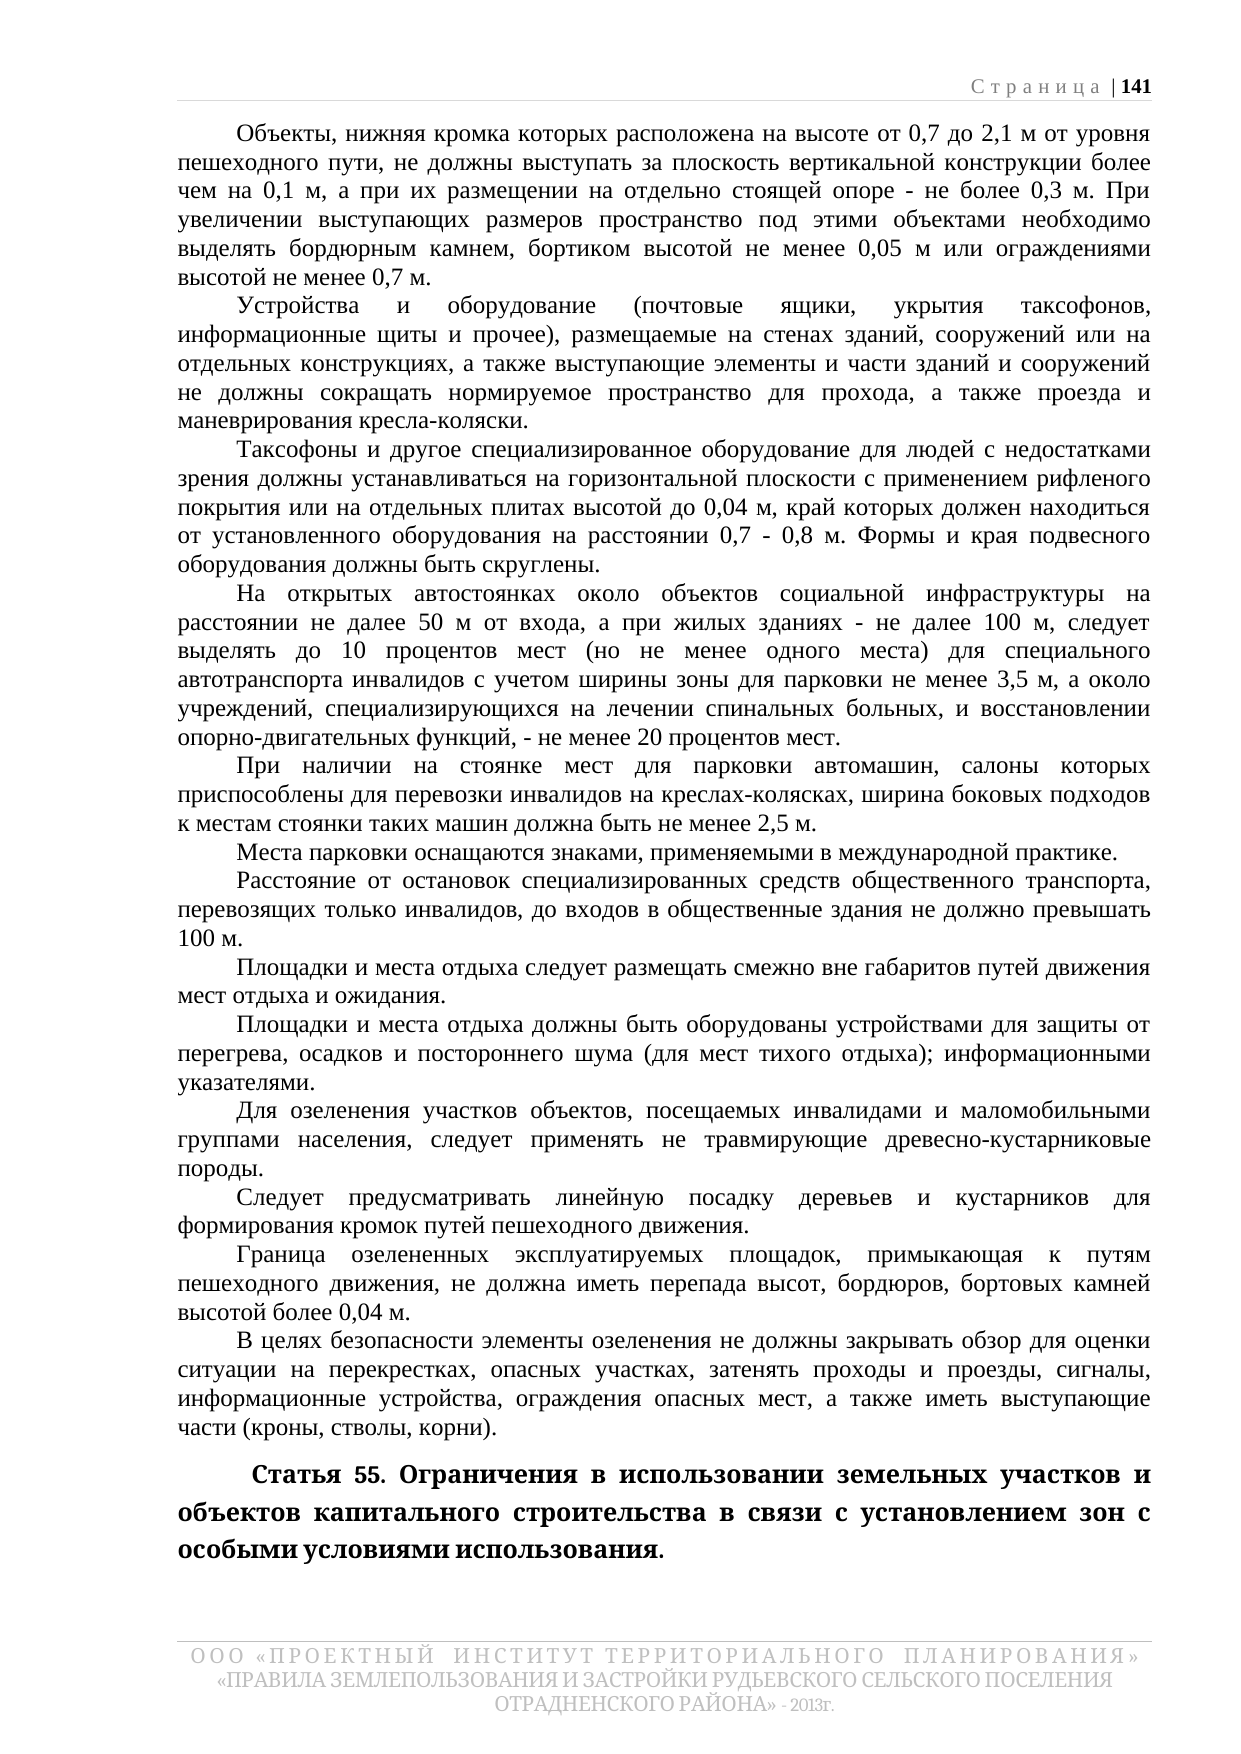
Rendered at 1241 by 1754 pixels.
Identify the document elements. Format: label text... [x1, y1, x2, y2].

text Объекты, нижняя кромка которых расположена на высоте от 0,7 до 2,1 м от уровня пешеходного пути, не должны выступать за плоскость вертикальной конструкции более чем на 0,1 м, а при их размещении на отдельно стоящей опоре - не более 0,3 м. При увеличении выступающих размеров пространство под этими объектами необходимо выделять бордюрным камнем, бортиком высотой не менее 0,05 м или ограждениями высотой не менее 0,7 м. [177, 118, 1152, 291]
text Площадки и места отдыха следует размещать смежно вне габаритов путей движения мест отдыха и ожидания. [177, 952, 1152, 1009]
text Устройства и оборудование (почтовые ящики, укрытия таксофонов, информационные щиты и прочее), размещаемые на стенах зданий, сооружений или на отдельных конструкциях, а также выступающие элементы и части зданий и сооружений не должны сокращать нормируемое пространство для прохода, а также проезда и маневрирования кресла-коляски. [177, 291, 1152, 434]
text Для озеленения участков объектов, посещаемых инвалидами и маломобильными группами населения, следует применять не травмирующие древесно-кустарниковые породы. [177, 1096, 1152, 1182]
text На открытых автостоянках около объектов социальной инфраструктуры на расстоянии не далее 50 м от входа, а при жилых зданиях - не далее 100 м, следует выделять до 10 процентов мест (но не менее одного места) для специального автотранспорта инвалидов с учетом ширины зоны для парковки не менее 3,5 м, а около учреждений, специализирующихся на лечении спинальных больных, и восстановлении опорно-двигательных функций, - не менее 20 процентов мест. [177, 578, 1152, 751]
text Статья 55. Ограничения в использовании земельных участков и объектов капитального строительства в связи с установлением зон с особыми условиями использования. [177, 1461, 1152, 1565]
text При наличии на стоянке мест для парковки автомашин, салоны которых приспособлены для перевозки инвалидов на креслах-колясках, ширина боковых подходов к местам стоянки таких машин должна быть не менее 2,5 м. [177, 751, 1152, 837]
text Расстояние от остановок специализированных средств общественного транспорта, перевозящих только инвалидов, до входов в общественные здания не должно превышать 100 м. [177, 866, 1152, 952]
text Площадки и места отдыха должны быть оборудованы устройствами для защиты от перегрева, осадков и постороннего шума (для мест тихого отдыха); информационными указателями. [177, 1009, 1152, 1096]
text Следует предусматривать линейную посадку деревьев и кустарников для формирования кромок путей пешеходного движения. [177, 1182, 1152, 1239]
text Таксофоны и другое специализированное оборудование для людей с недостатками зрения должны устанавливаться на горизонтальной плоскости с применением рифленого покрытия или на отдельных плитах высотой до 0,04 м, край которых должен находиться от установленного оборудования на расстоянии 0,7 - 0,8 м. Формы и края подвесного оборудования должны быть скруглены. [177, 434, 1152, 578]
text В целях безопасности элементы озеленения не должны закрывать обзор для оценки ситуации на перекрестках, опасных участках, затенять проходы и проезды, сигналы, информационные устройства, ограждения опасных мест, а также иметь выступающие части (кроны, стволы, корни). [177, 1326, 1152, 1441]
text Места парковки оснащаются знаками, применяемыми в международной практике. [177, 837, 1152, 866]
text Граница озелененных эксплуатируемых площадок, примыкающая к путям пешеходного движения, не должна иметь перепада высот, бордюров, бортовых камней высотой более 0,04 м. [177, 1239, 1152, 1326]
